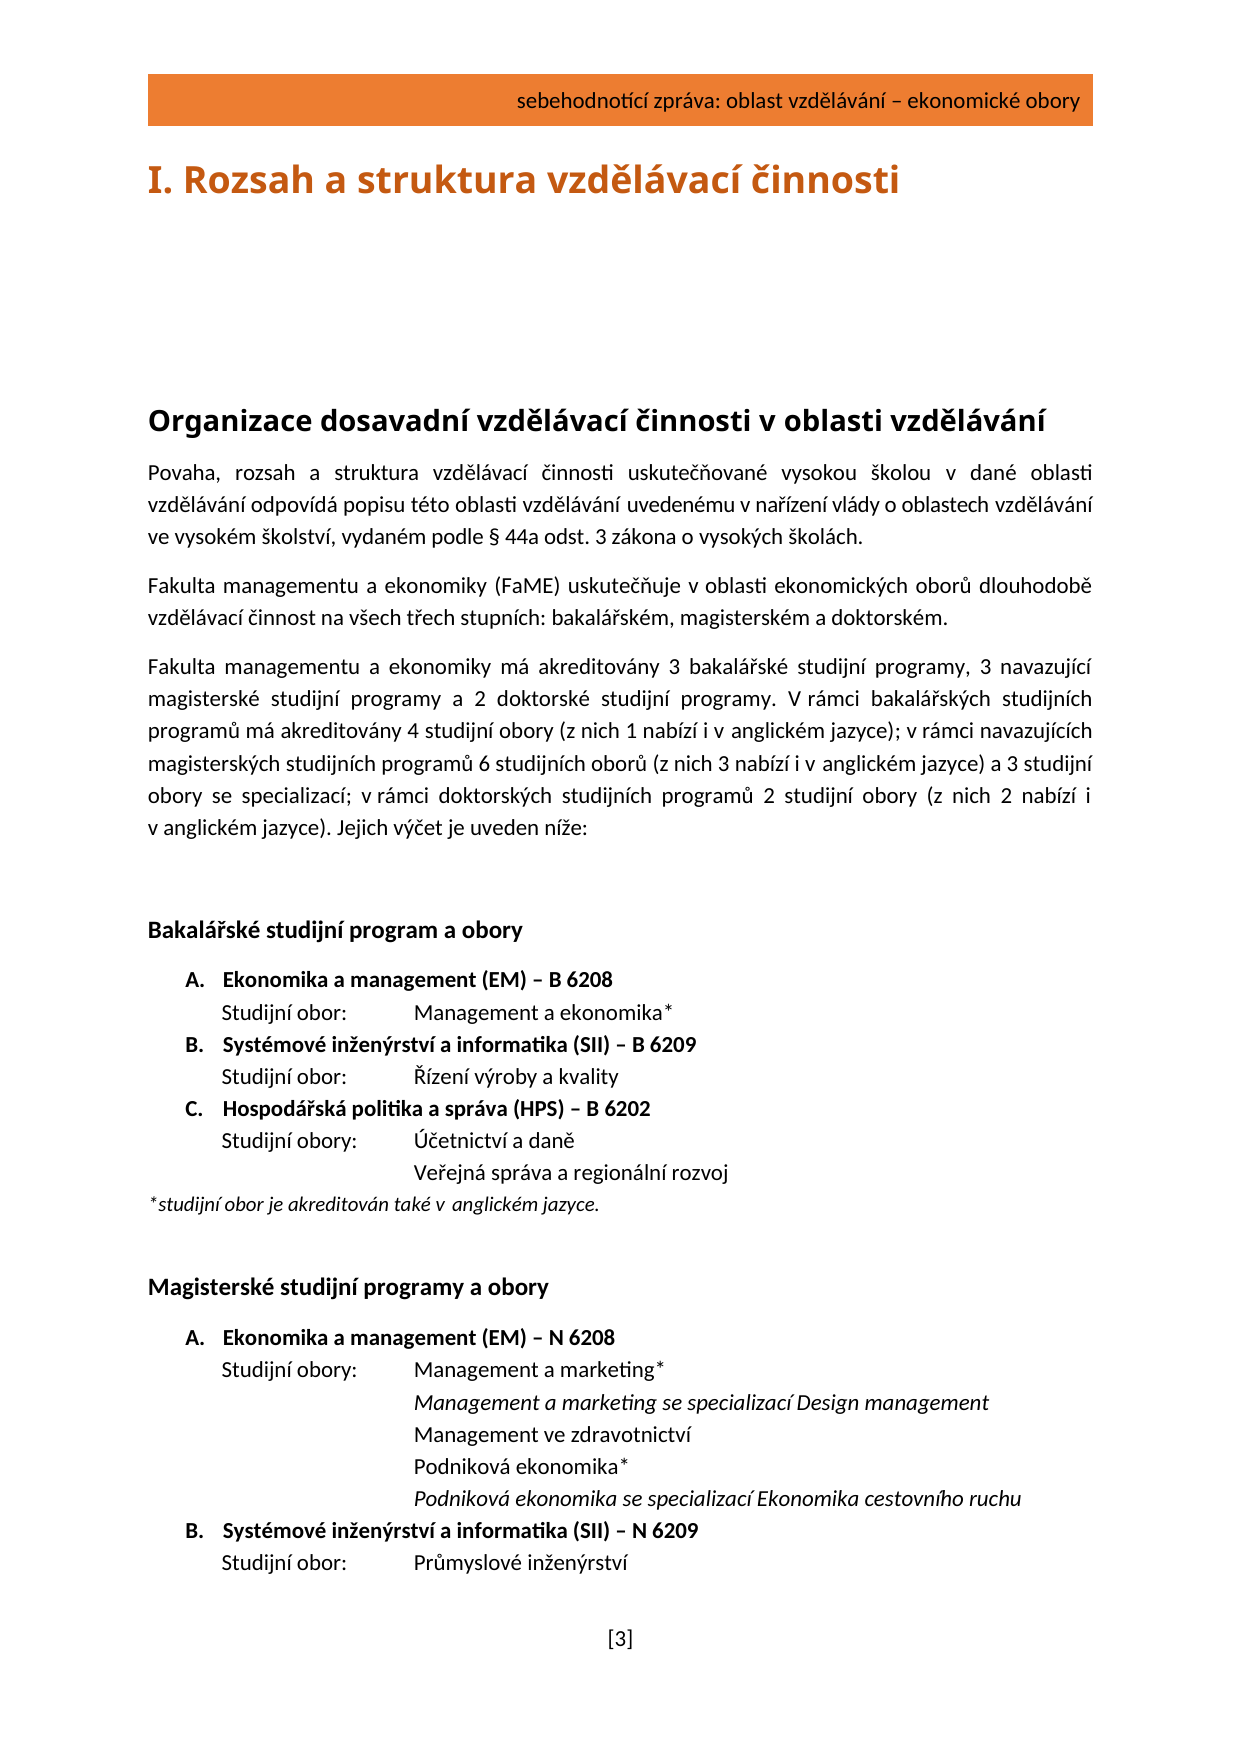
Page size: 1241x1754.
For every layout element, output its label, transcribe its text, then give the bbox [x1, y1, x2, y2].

text Podniková ekonomika se specializací Ekonomika cestovního ruchu [148, 1484, 1093, 1512]
text Veřejná správa a regionální rozvoj [148, 1158, 1093, 1187]
text Fakulta managementu a ekonomiky má akreditovány 3 bakalářské studijní programy, 3 navazující magisterské studijní programy a 2 doktorské studijní programy. V rámci bakalářských studijních programů má akreditovány 4 studijní obory (z nich 1 nabízí i v anglickém jazyce); v rámci navazujících magisterských studijních programů 6 studijních oborů (z nich 3 nabízí i v anglickém jazyce) a 3 studijní obory se specializací; v rámci doktorských studijních programů 2 studijní obory (z nich 2 nabízí i v anglickém jazyce). Jejich výčet je uveden níže: [148, 652, 1093, 841]
list Systémové inženýrství a informatika (SII) – N 6209 [185, 1516, 1093, 1544]
list Ekonomika a management (EM) – B 6208 [185, 965, 1093, 993]
text Organizace dosavadní vzdělávací činnosti v oblasti vzdělávání [148, 400, 1093, 439]
text Studijní obor: Průmyslové inženýrství [148, 1548, 1093, 1577]
text *studijní obor je akreditován také v anglickém jazyce. [148, 1191, 1093, 1216]
list Hospodářská politika a správa (HPS) – B 6202 [185, 1094, 1093, 1122]
text Bakalářské studijní program a obory [148, 914, 1093, 944]
text I. Rozsah a struktura vzdělávací činnosti [148, 154, 1093, 205]
list Systémové inženýrství a informatika (SII) – B 6209 [185, 1030, 1093, 1058]
text Studijní obory: Účetnictví a daně [148, 1126, 1093, 1154]
text Podniková ekonomika* [148, 1452, 1093, 1480]
text Magisterské studijní programy a obory [148, 1272, 1093, 1302]
text Management a marketing se specializací Design management [148, 1388, 1093, 1416]
text Management ve zdravotnictví [148, 1420, 1093, 1448]
text Povaha, rozsah a struktura vzdělávací činnosti uskutečňované vysokou školou v dané oblasti vzdělávání odpovídá popisu této oblasti vzdělávání uvedenému v nařízení vlády o oblastech vzdělávání ve vysokém školství, vydaném podle § 44a odst. 3 zákona o vysokých školách. [148, 458, 1093, 550]
text Studijní obor: Řízení výroby a kvality [148, 1062, 1093, 1090]
text Fakulta managementu a ekonomiky (FaME) uskutečňuje v oblasti ekonomických oborů dlouhodobě vzdělávací činnost na všech třech stupních: bakalářském, magisterském a doktorském. [148, 571, 1093, 631]
text Studijní obory: Management a marketing* [148, 1355, 1093, 1383]
text Studijní obor: Management a ekonomika* [148, 998, 1093, 1026]
list Ekonomika a management (EM) – N 6208 [185, 1323, 1093, 1351]
